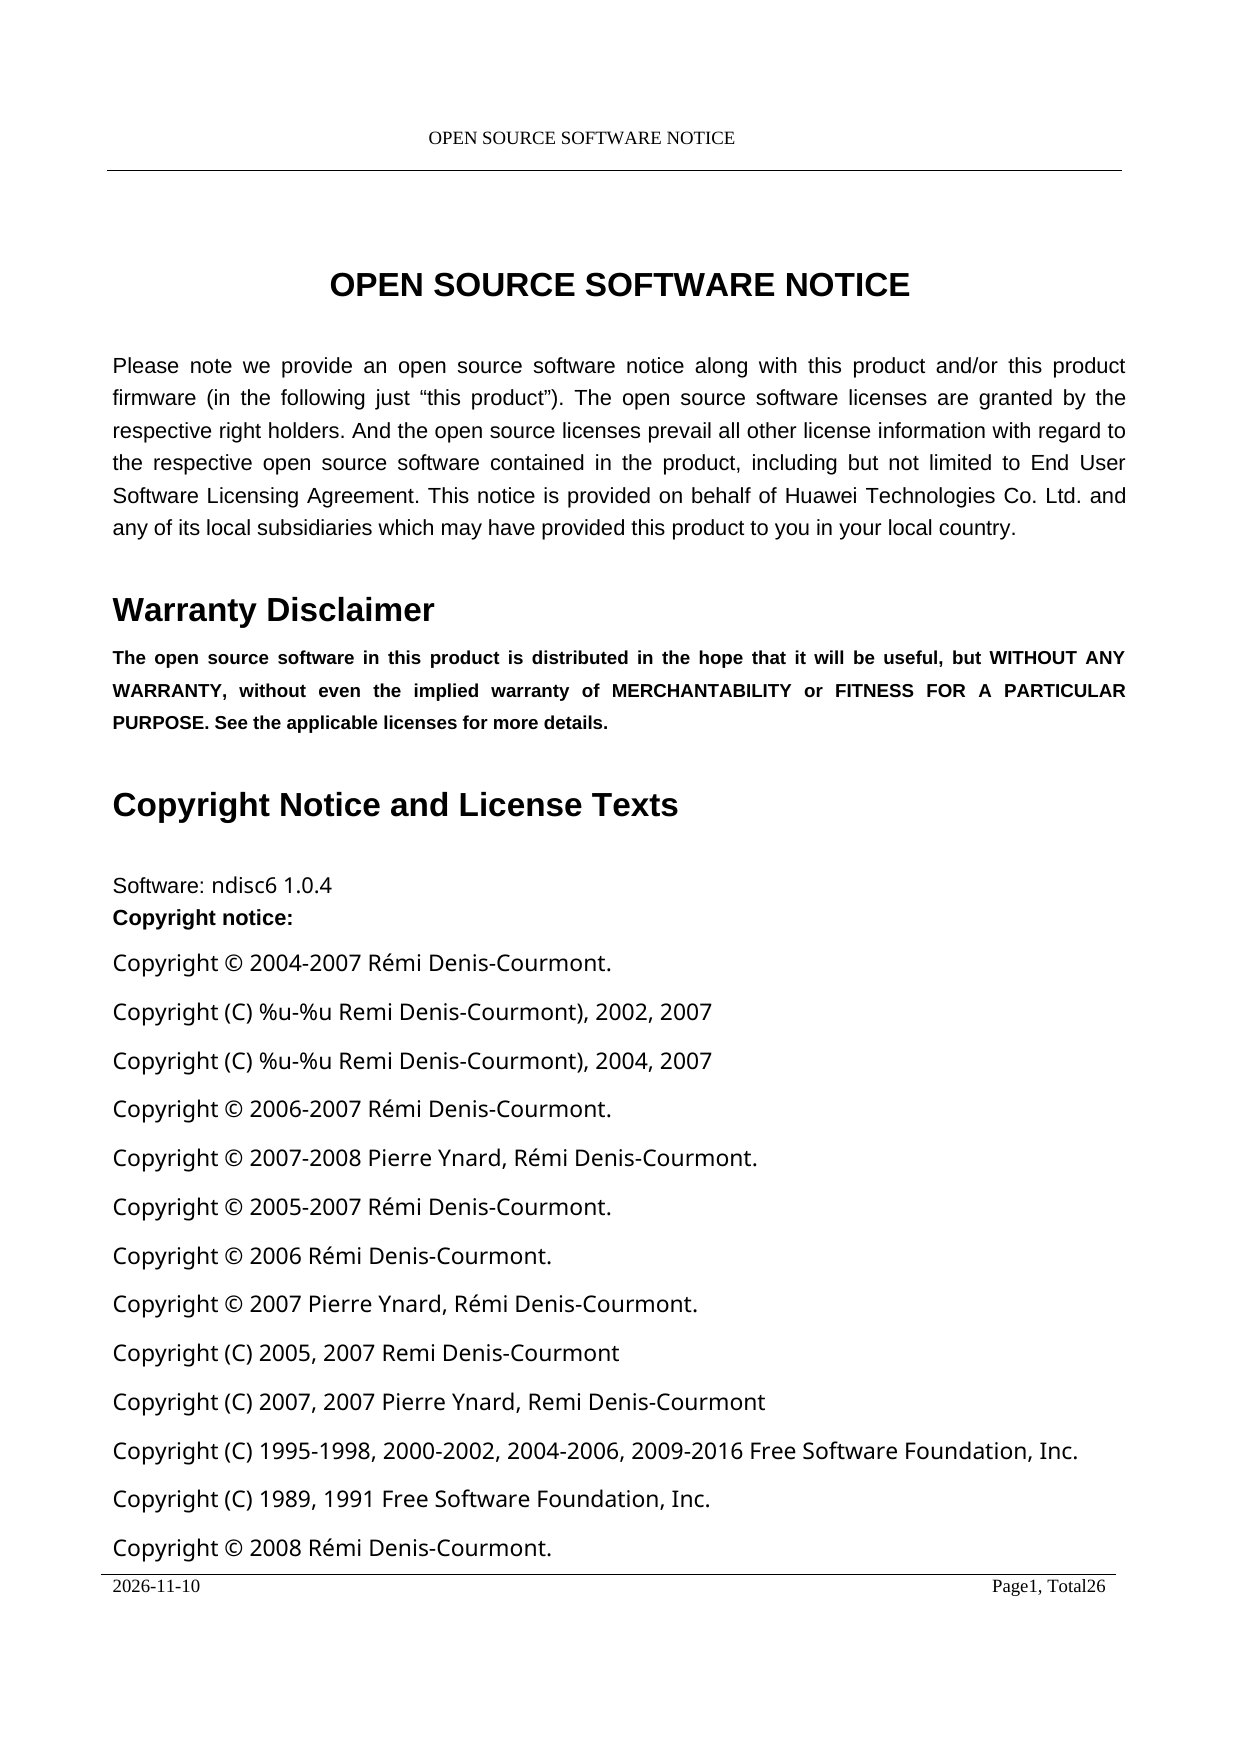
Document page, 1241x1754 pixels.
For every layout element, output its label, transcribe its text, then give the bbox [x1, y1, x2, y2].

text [112, 947, 1128, 1564]
text OPEN SOURCE SOFTWARE NOTICE [112, 251, 1128, 316]
text Software: ndisc6 1.0.4 [112, 869, 1128, 901]
text Warranty Disclaimer [112, 576, 1128, 641]
text Please note we provide an open source software notice along with this product and/or this product firmware (in the following just “this product”). The open source software licenses are granted by the respective right holders. And the open source licenses prevail all other license information with regard to the respective open source software contained in the product, including but not limited to End User Software Licensing Agreement. This notice is provided on behalf of Huawei Technologies Co. Ltd. and any of its local subsidiaries which may have provided this product to you in your local country. [112, 349, 1128, 544]
text Copyright notice: [112, 901, 1128, 934]
text The open source software in this product is distributed in the hope that it will be useful, but WITHOUT ANY WARRANTY, without even the implied warranty of MERCHANTABILITY or FITNESS FOR A PARTICULAR PURPOSE. See the applicable licenses for more details. [112, 641, 1128, 739]
text Copyright Notice and License Texts [112, 771, 1128, 836]
